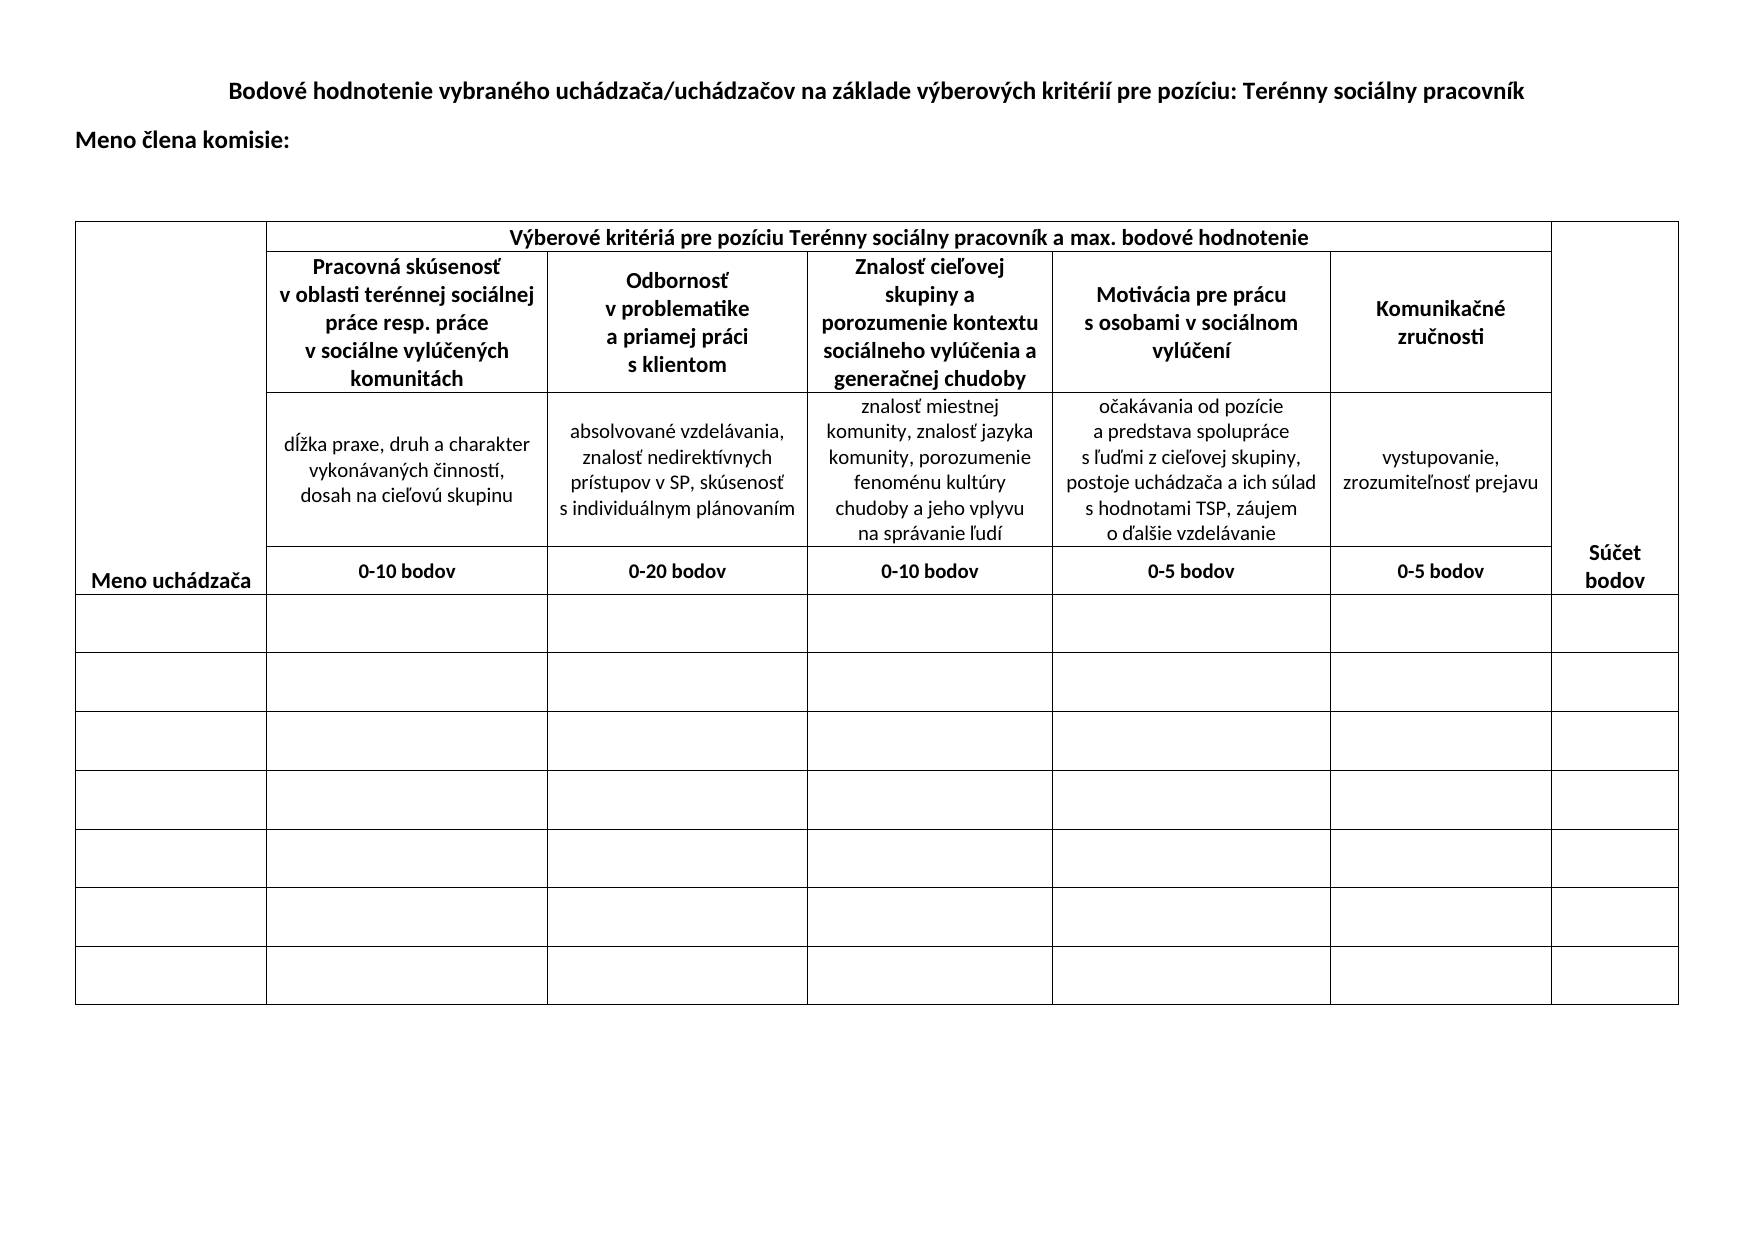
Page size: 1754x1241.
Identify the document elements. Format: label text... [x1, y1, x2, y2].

text Meno člena komisie: [75, 124, 1679, 155]
table_cell 0-5 bodov [1331, 547, 1551, 594]
table_cell [76, 830, 266, 887]
table_cell [808, 771, 1052, 828]
table_cell [808, 888, 1052, 946]
table_cell [267, 771, 547, 828]
table_cell [267, 947, 547, 1004]
table_cell [808, 595, 1052, 652]
table_cell [1053, 947, 1330, 1004]
table_cell [1053, 888, 1330, 946]
table_cell Pracovná skúsenosť v oblasti terénnej sociálnej práce resp. práce v sociálne vylúčených komunitách [267, 252, 547, 392]
table_cell [548, 888, 807, 946]
table_cell [1552, 712, 1678, 770]
table_cell [1331, 888, 1551, 946]
table_cell Znalosť cieľovej skupiny a porozumenie kontextu sociálneho vylúčenia a generačnej chudoby [808, 252, 1052, 392]
table_cell [1552, 947, 1678, 1004]
table_cell [548, 712, 807, 770]
table_cell [1053, 771, 1330, 828]
table_header Meno uchádzača [76, 222, 266, 594]
table_cell [1053, 712, 1330, 770]
table_cell [267, 830, 547, 887]
table_cell [1552, 595, 1678, 652]
table_cell 0-10 bodov [267, 547, 547, 594]
table_cell [1331, 771, 1551, 828]
table_cell [1331, 653, 1551, 711]
table_cell [76, 888, 266, 946]
table_cell [808, 830, 1052, 887]
table_cell [1552, 653, 1678, 711]
table_header Súčet bodov [1552, 222, 1678, 594]
table_cell 0-5 bodov [1053, 547, 1330, 594]
table_cell 0-20 bodov [548, 547, 807, 594]
table_cell [548, 653, 807, 711]
table_cell [1552, 830, 1678, 887]
table_cell [808, 712, 1052, 770]
table_cell [267, 888, 547, 946]
table_cell očakávania od pozície a predstava spolupráce s ľuďmi z cieľovej skupiny, postoje uchádzača a ich súlad s hodnotami TSP, záujem o ďalšie vzdelávanie [1053, 393, 1330, 546]
table_cell [548, 947, 807, 1004]
table_cell absolvované vzdelávania, znalosť nedirektívnych prístupov v SP, skúsenosť s individuálnym plánovaním [548, 393, 807, 546]
table_cell Motivácia pre prácu s osobami v sociálnom vylúčení [1053, 252, 1330, 392]
table_cell Odbornosť v problematike a priamej práci s klientom [548, 252, 807, 392]
table_cell [1331, 595, 1551, 652]
table_cell [1053, 595, 1330, 652]
text Bodové hodnotenie vybraného uchádzača/uchádzačov na základe výberových kritérií pre pozíciu: Terénny sociálny pracovník [75, 75, 1679, 106]
table_cell 0-10 bodov [808, 547, 1052, 594]
table_cell [267, 653, 547, 711]
table_cell [76, 771, 266, 828]
table_cell vystupovanie, zrozumiteľnosť prejavu [1331, 393, 1551, 546]
table_cell [808, 653, 1052, 711]
table_cell [267, 595, 547, 652]
table_cell [1053, 653, 1330, 711]
table_cell [267, 712, 547, 770]
table_cell [548, 771, 807, 828]
table_cell [1331, 830, 1551, 887]
table_cell [808, 947, 1052, 1004]
table_cell [1552, 888, 1678, 946]
table_cell [76, 712, 266, 770]
table_cell [76, 947, 266, 1004]
table_cell [1552, 771, 1678, 828]
table_cell znalosť miestnej komunity, znalosť jazyka komunity, porozumenie fenoménu kultúry chudoby a jeho vplyvu na správanie ľudí [808, 393, 1052, 546]
table_cell Komunikačné zručnosti [1331, 252, 1551, 392]
table_cell [1331, 947, 1551, 1004]
table_cell [1331, 712, 1551, 770]
table_cell [76, 653, 266, 711]
table_cell [548, 595, 807, 652]
table_cell [1053, 830, 1330, 887]
table_cell [76, 595, 266, 652]
table_header Výberové kritériá pre pozíciu Terénny sociálny pracovník a max. bodové hodnotenie [267, 222, 1551, 251]
table_cell [548, 830, 807, 887]
table_cell dĺžka praxe, druh a charakter vykonávaných činností, dosah na cieľovú skupinu [267, 393, 547, 546]
